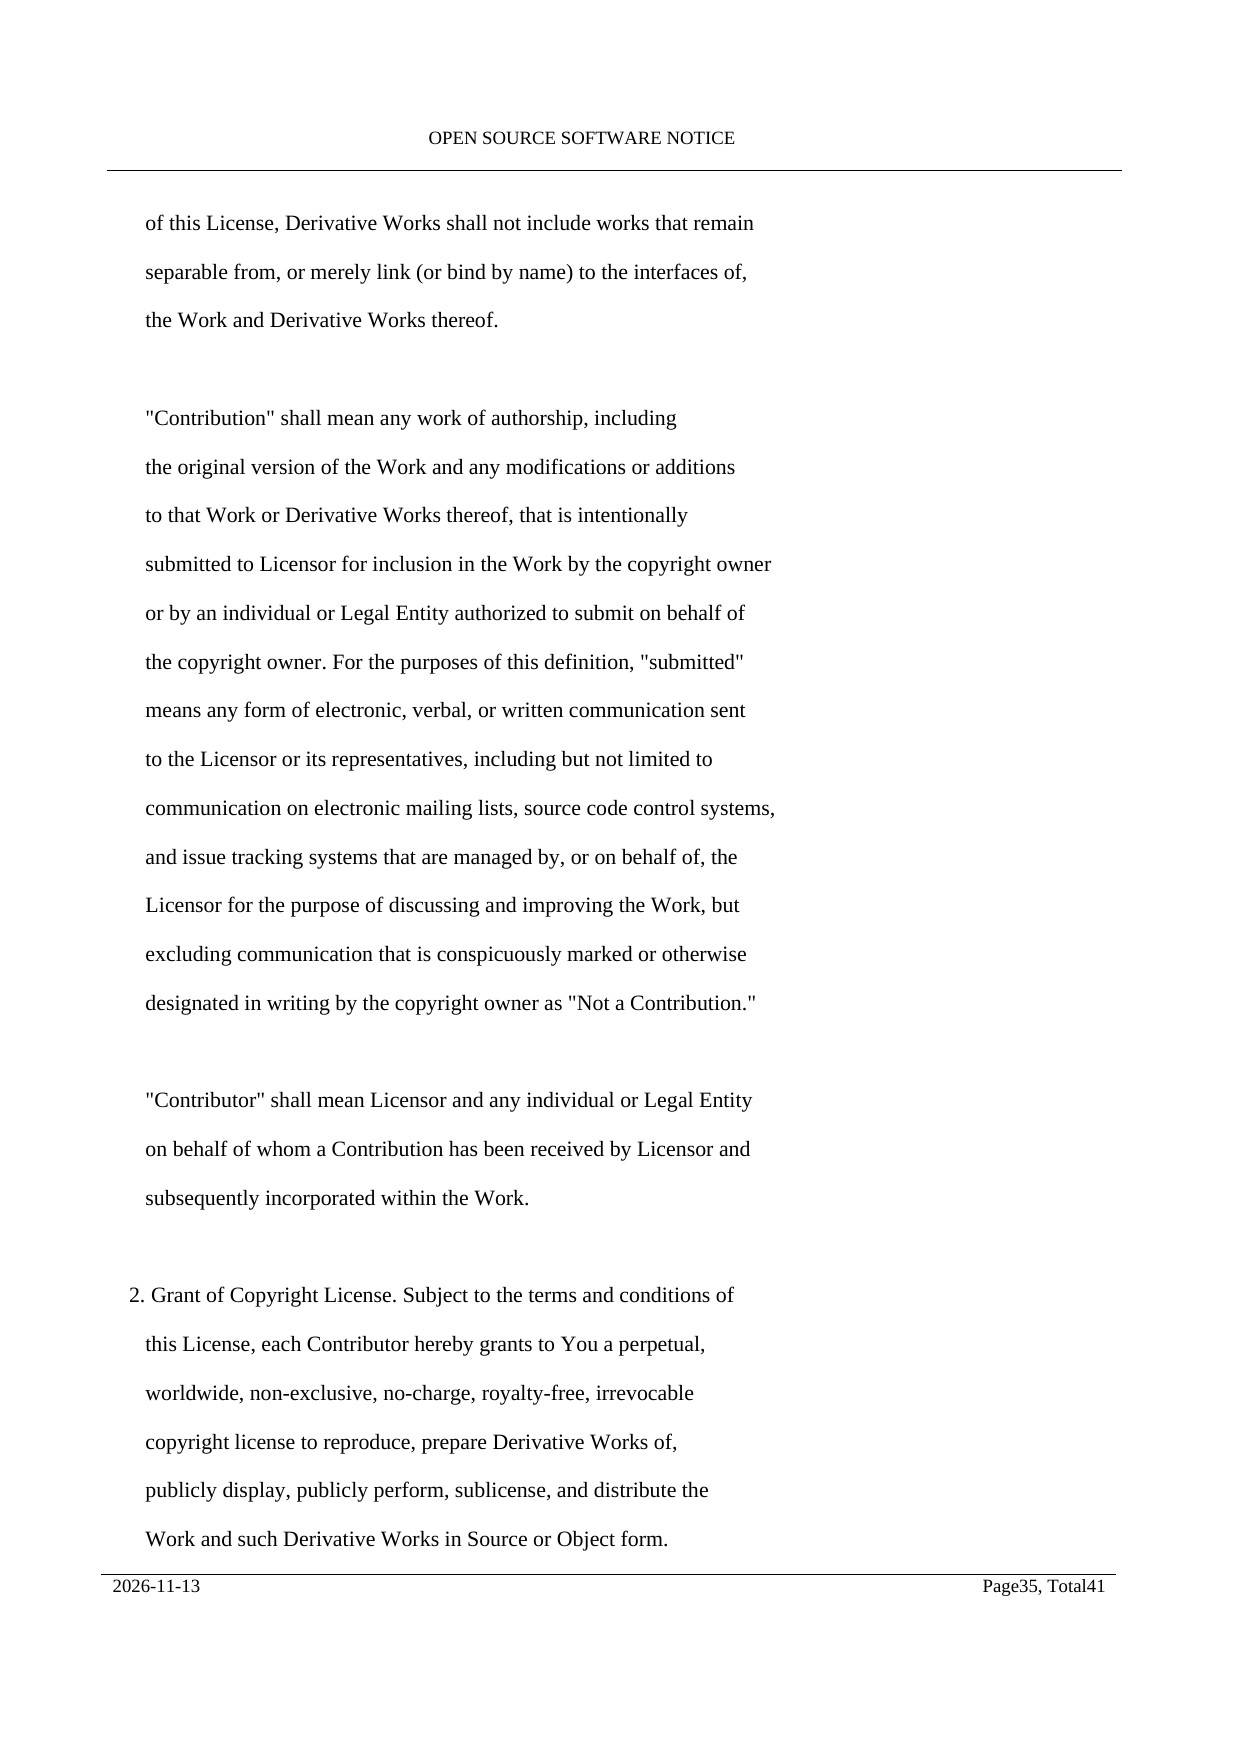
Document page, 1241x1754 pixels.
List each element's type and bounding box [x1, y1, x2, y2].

text [112, 206, 1128, 1555]
